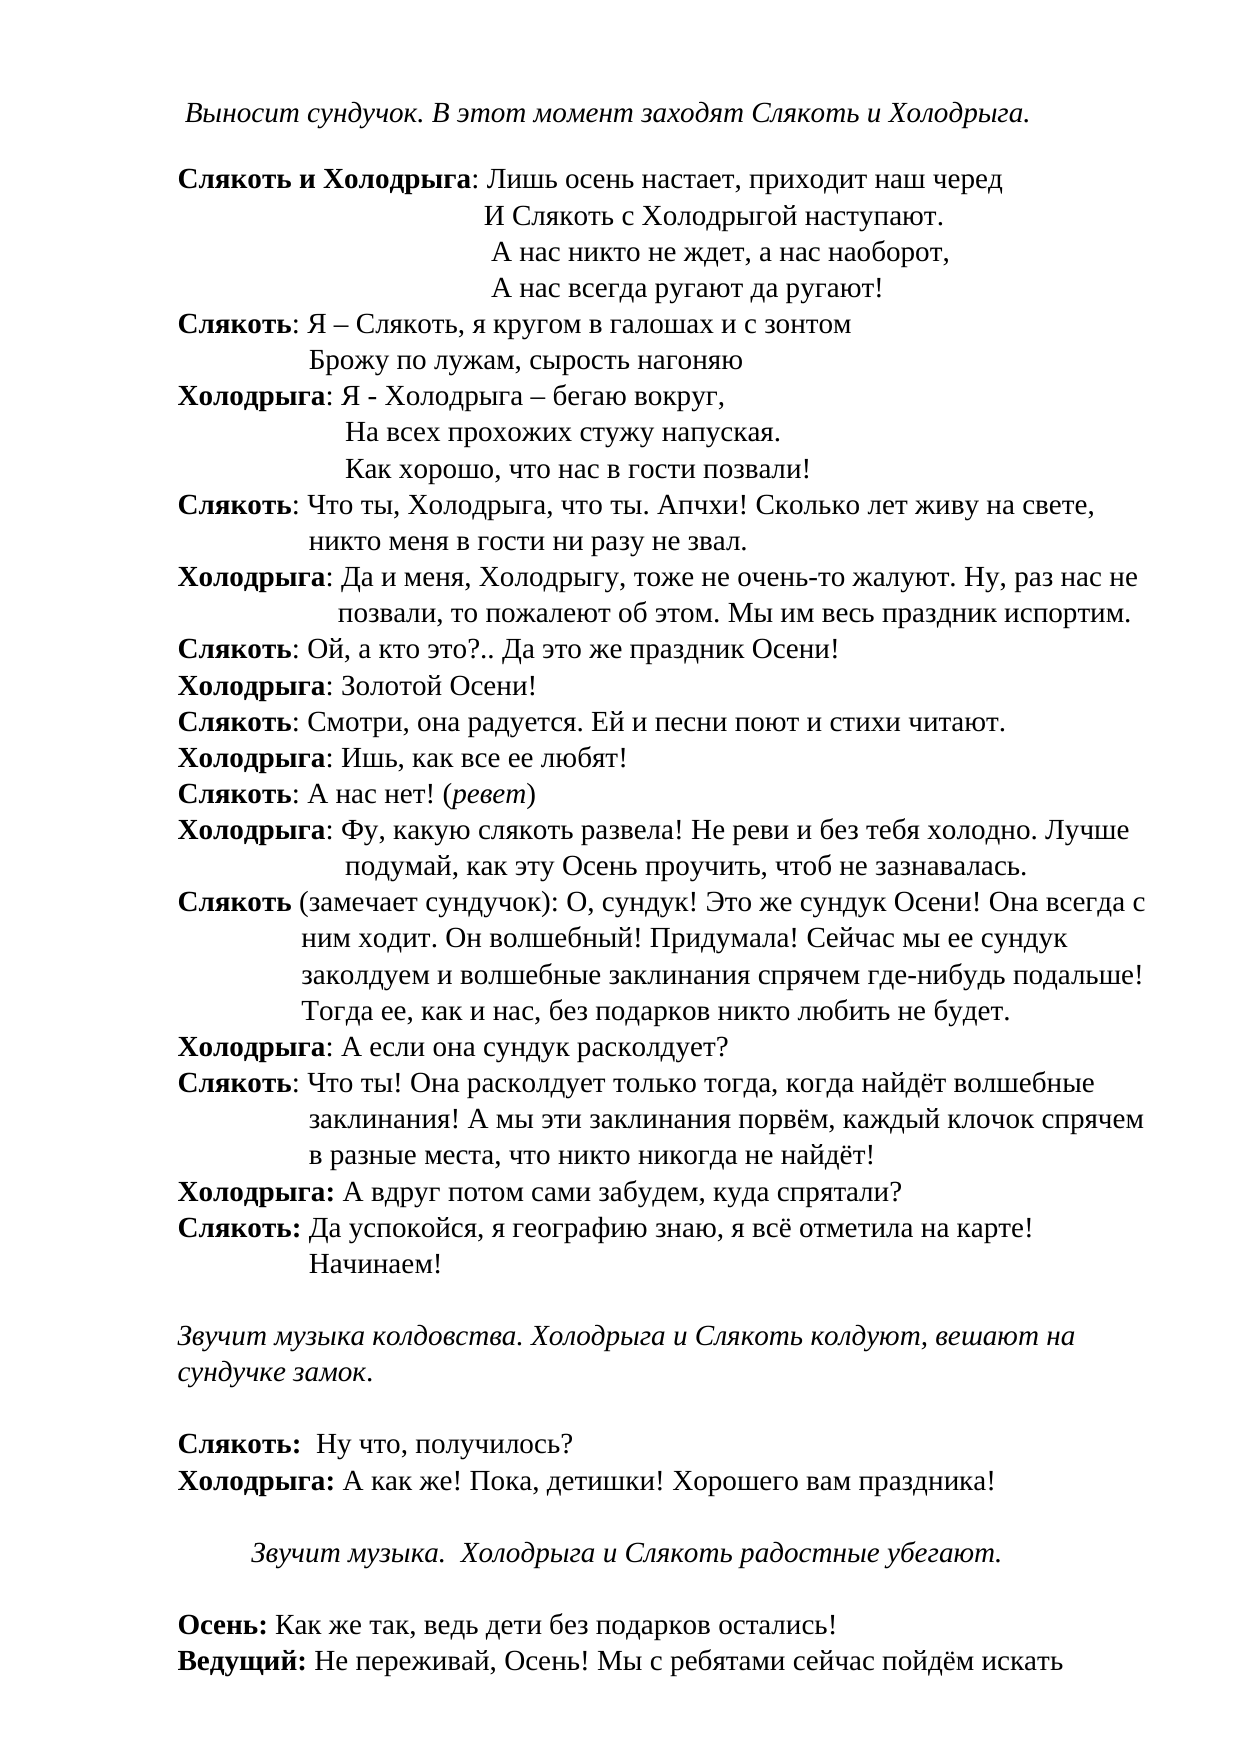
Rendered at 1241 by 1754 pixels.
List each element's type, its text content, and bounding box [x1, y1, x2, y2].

text заклинания! А мы эти заклинания порвём, каждый клочок спрячем [177, 1101, 1152, 1135]
text А нас никто не ждет, а нас наоборот, [177, 234, 1152, 267]
text И Слякоть с Холодрыгой наступают. [177, 198, 1152, 231]
text Холодрыга: Да и меня, Холодрыгу, тоже не очень-то жалуют. Ну, раз нас не [177, 559, 1152, 593]
text ним ходит. Он волшебный! Придумала! Сейчас мы ее сундук [177, 921, 1152, 954]
text позвали, то пожалеют об этом. Мы им весь праздник испортим. [177, 595, 1152, 629]
text Тогда ее, как и нас, без подарков никто любить не будет. [177, 993, 1152, 1026]
text в разные места, что никто никогда не найдёт! [177, 1137, 1152, 1171]
text Ведущий: Не переживай, Осень! Мы с ребятами сейчас пойдём искать [177, 1643, 1152, 1677]
text На всех прохожих стужу напуская. [177, 414, 1152, 448]
text Слякоть: Что ты! Она расколдует только тогда, когда найдёт волшебные [177, 1065, 1152, 1099]
text Выносит сундучок. В этот момент заходят Слякоть и Холодрыга. [177, 95, 1152, 129]
text Холодрыга: А если она сундук расколдует? [177, 1029, 1152, 1063]
text Слякоть: Я – Слякоть, я кругом в галошах и с зонтом [177, 306, 1152, 340]
text Холодрыга: Золотой Осени! [177, 668, 1152, 701]
text Слякоть: А нас нет! (ревет) [177, 776, 1152, 809]
text Холодрыга: Фу, какую слякоть развела! Не реви и без тебя холодно. Лучше [177, 812, 1152, 846]
text Звучит музыка. Холодрыга и Слякоть радостные убегают. [177, 1535, 1152, 1569]
text Слякоть: Ну что, получилось? [177, 1427, 1152, 1460]
text Слякоть (замечает сундучок): О, сундук! Это же сундук Осени! Она всегда с [177, 884, 1152, 918]
text Звучит музыка колдовства. Холодрыга и Слякоть колдуют, вешают на сундучке замок. [177, 1318, 1152, 1388]
text Слякоть и Холодрыга: Лишь осень настает, приходит наш черед [177, 162, 1152, 195]
text Холодрыга: А как же! Пока, детишки! Хорошего вам праздника! [177, 1463, 1152, 1496]
text Слякоть: Смотри, она радуется. Ей и песни поют и стихи читают. Холодрыга: Ишь, как все ее любят! [177, 704, 1152, 773]
text А нас всегда ругают да ругают! [177, 270, 1152, 303]
text Слякоть: Ой, а кто это?.. Да это же праздник Осени! [177, 631, 1152, 665]
text Как хорошо, что нас в гости позвали! [177, 451, 1152, 484]
text никто меня в гости ни разу не звал. [177, 523, 1152, 557]
text заколдуем и волшебные заклинания спрячем где-нибудь подальше! [177, 957, 1152, 990]
text Осень: Как же так, ведь дети без подарков остались! [177, 1607, 1152, 1641]
text подумай, как эту Осень проучить, чтоб не зазнавалась. [177, 848, 1152, 882]
text Холодрыга: Я - Холодрыга – бегаю вокруг, [177, 378, 1152, 412]
text Начинаем! [177, 1246, 1152, 1279]
text Слякоть: Да успокойся, я географию знаю, я всё отметила на карте! [177, 1210, 1152, 1243]
text Холодрыга: А вдруг потом сами забудем, куда спрятали? [177, 1174, 1152, 1207]
text Брожу по лужам, сырость нагоняю [177, 342, 1152, 376]
text Слякоть: Что ты, Холодрыга, что ты. Апчхи! Сколько лет живу на свете, [177, 487, 1152, 520]
